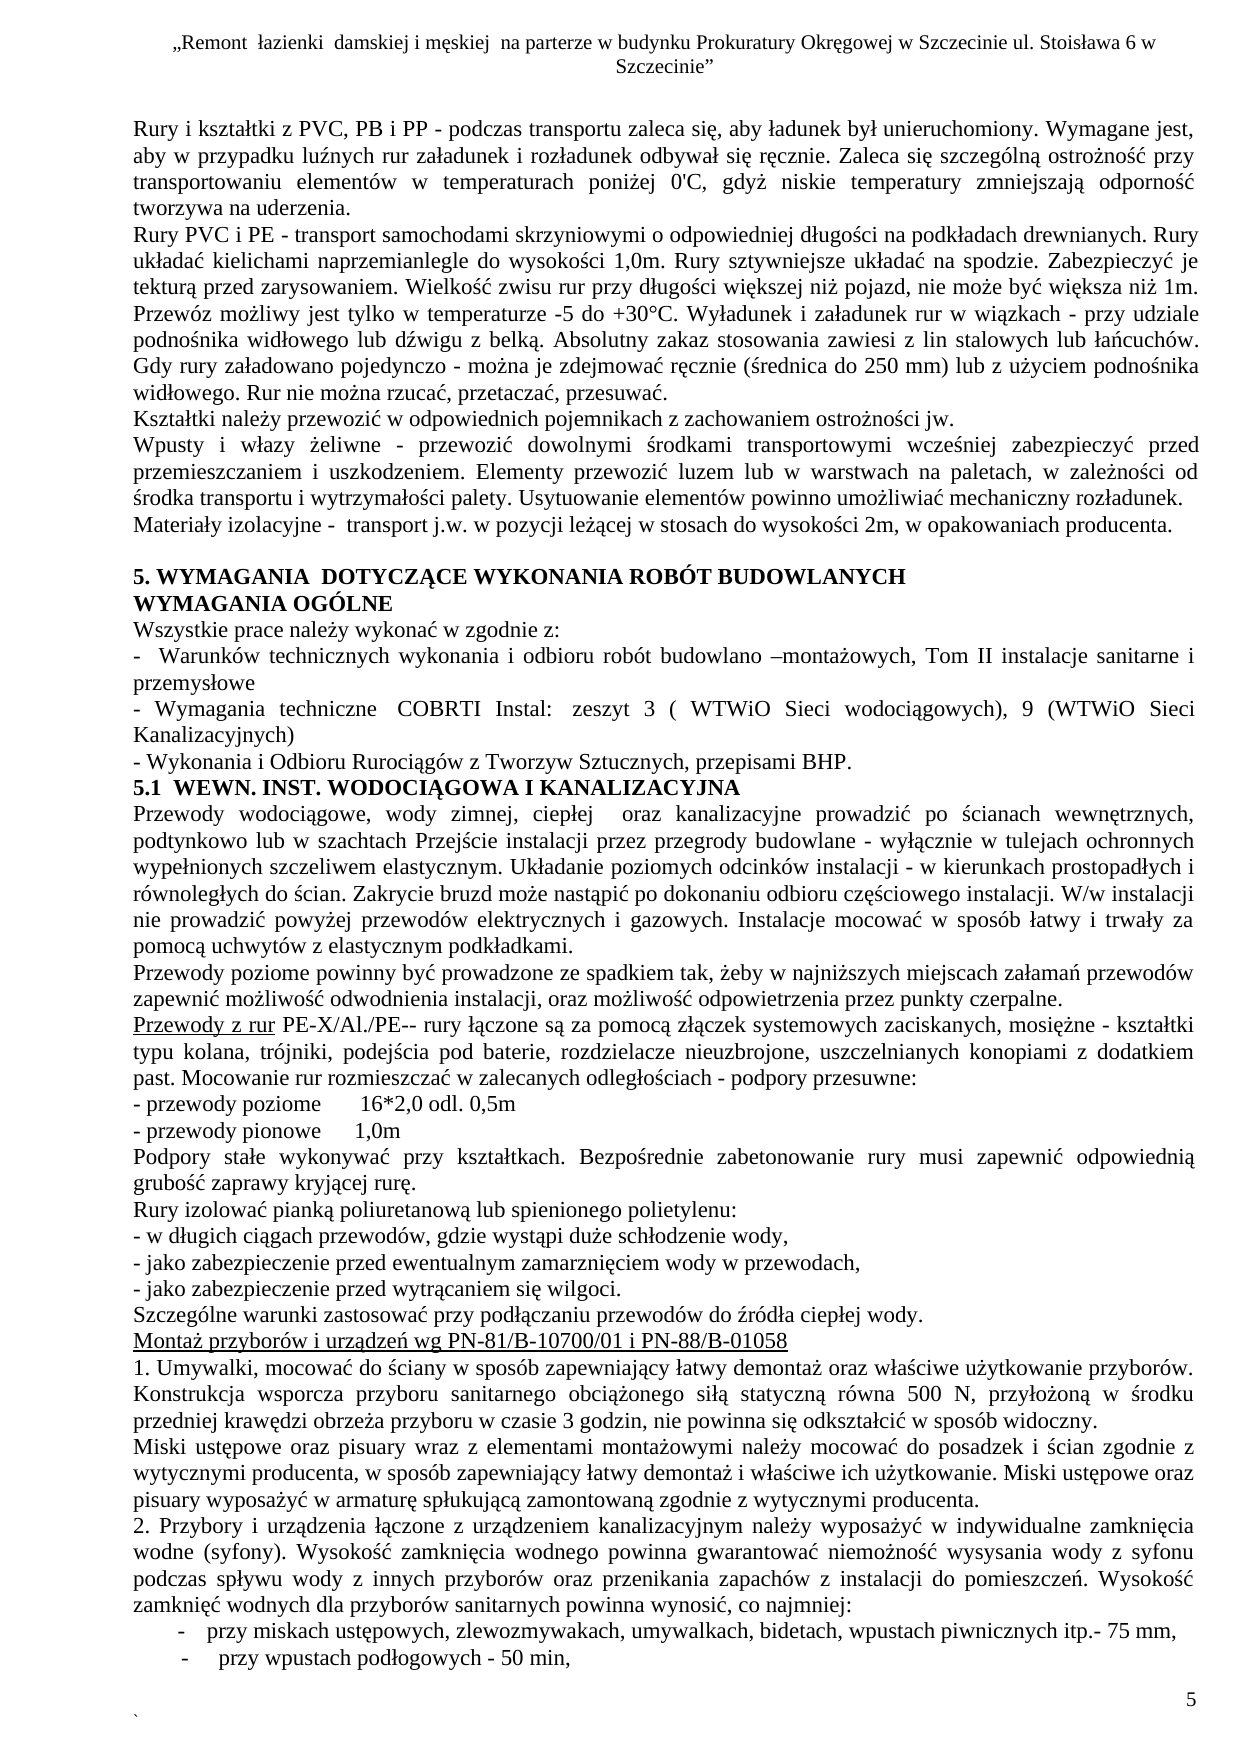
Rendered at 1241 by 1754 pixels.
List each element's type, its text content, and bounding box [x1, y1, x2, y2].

text - przewody poziome 16*2,0 odl. 0,5m [133, 1090, 1196, 1117]
text 5. WYMAGANIA DOTYCZĄCE WYKONANIA ROBÓT BUDOWLANYCH [133, 563, 1201, 590]
text Rury izolować pianką poliuretanową lub spienionego polietylenu: [133, 1196, 1196, 1222]
text Rury PVC i PE - transport samochodami skrzyniowymi o odpowiedniej długości na podkładach drewnianych. Rury układać kielichami naprzemianlegle do wysokości 1,0m. Rury sztywniejsze układać na spodzie. Zabezpieczyć je tekturą przed zarysowaniem. Wielkość zwisu rur przy długości większej niż pojazd, nie może być większa niż 1m. Przewóz możliwy jest tylko w temperaturze -5 do +30°C. Wyładunek i załadunek rur w wiązkach - przy udziale podnośnika widłowego lub dźwigu z belką. Absolutny zakaz stosowania zawiesi z lin stalowych lub łańcuchów. Gdy rury załadowano pojedynczo - można je zdejmować ręcznie (średnica do 250 mm) lub z użyciem podnośnika widłowego. Rur nie można rzucać, przetaczać, przesuwać. [133, 221, 1201, 405]
text - Wykonania i Odbioru Rurociągów z Tworzyw Sztucznych, przepisami BHP. [133, 748, 1196, 774]
text 2. Przybory i urządzenia łączone z urządzeniem kanalizacyjnym należy wyposażyć w indywidualne zamknięcia wodne (syfony). Wysokość zamknięcia wodnego powinna gwarantować niemożność wysysania wody z syfonu podczas spływu wody z innych przyborów oraz przenikania zapachów z instalacji do pomieszczeń. Wysokość zamknięć wodnych dla przyborów sanitarnych powinna wynosić, co najmniej: [133, 1512, 1196, 1617]
text - jako zabezpieczenie przed wytrącaniem się wilgoci. [133, 1275, 1196, 1301]
text - Wymagania techniczne COBRTI Instal: zeszyt 3 ( WTWiO Sieci wodociągowych), 9 (WTWiO Sieci Kanalizacyjnych) [133, 695, 1196, 748]
list przy wpustach podłogowych - 50 min, [181, 1644, 1196, 1670]
text - w długich ciągach przewodów, gdzie wystąpi duże schłodzenie wody, [133, 1222, 1196, 1248]
text - przewody pionowe 1,0m [133, 1117, 1196, 1143]
text WYMAGANIA OGÓLNE [133, 590, 1196, 616]
text Montaż przyborów i urządzeń wg PN-81/B-10700/01 i PN-88/B-01058 [133, 1328, 1196, 1354]
text 1. Umywalki, mocować do ściany w sposób zapewniający łatwy demontaż oraz właściwe użytkowanie przyborów. Konstrukcja wsporcza przyboru sanitarnego obciążonego siłą statyczną równa 500 N, przyłożoną w środku przedniej krawędzi obrzeża przyboru w czasie 3 godzin, nie powinna się odkształcić w sposób widoczny. [133, 1354, 1196, 1433]
text Przewody poziome powinny być prowadzone ze spadkiem tak, żeby w najniższych miejscach załamań przewodów zapewnić możliwość odwodnienia instalacji, oraz możliwość odpowietrzenia przez punkty czerpalne. [133, 959, 1196, 1011]
text Kształtki należy przewozić w odpowiednich pojemnikach z zachowaniem ostrożności jw. [133, 405, 1201, 432]
text 5.1 WEWN. INST. WODOCIĄGOWA I KANALIZACYJNA [133, 774, 1196, 801]
text Wszystkie prace należy wykonać w zgodnie z: [133, 616, 1196, 642]
text Wpusty i włazy żeliwne - przewozić dowolnymi środkami transportowymi wcześniej zabezpieczyć przed przemieszczaniem i uszkodzeniem. Elementy przewozić luzem lub w warstwach na paletach, w zależności od środka transportu i wytrzymałości palety. Usytuowanie elementów powinno umożliwiać mechaniczny rozładunek. [133, 432, 1201, 511]
text - Warunków technicznych wykonania i odbioru robót budowlano –montażowych, Tom II instalacje sanitarne i przemysłowe [133, 642, 1196, 695]
text Podpory stałe wykonywać przy kształtkach. Bezpośrednie zabetonowanie rury musi zapewnić odpowiednią grubość zaprawy kryjącej rurę. [133, 1143, 1196, 1196]
text Miski ustępowe oraz pisuary wraz z elementami montażowymi należy mocować do posadzek i ścian zgodnie z wytycznymi producenta, w sposób zapewniający łatwy demontaż i właściwe ich użytkowanie. Miski ustępowe oraz pisuary wyposażyć w armaturę spłukującą zamontowaną zgodnie z wytycznymi producenta. [133, 1433, 1196, 1512]
text Materiały izolacyjne - transport j.w. w pozycji leżącej w stosach do wysokości 2m, w opakowaniach producenta. [133, 511, 1196, 537]
text Szczególne warunki zastosować przy podłączaniu przewodów do źródła ciepłej wody. [133, 1301, 1196, 1328]
text - przy miskach ustępowych, zlewozmywakach, umywalkach, bidetach, wpustach piwnicznych itp.- 75 mm, [177, 1617, 1196, 1644]
text Przewody z rur PE-X/Al./PE-- rury łączone są za pomocą złączek systemowych zaciskanych, mosiężne - kształtki typu kolana, trójniki, podejścia pod baterie, rozdzielacze nieuzbrojone, uszczelnianych konopiami z dodatkiem past. Mocowanie rur rozmieszczać w zalecanych odległościach - podpory przesuwne: [133, 1011, 1196, 1090]
text - jako zabezpieczenie przed ewentualnym zamarznięciem wody w przewodach, [133, 1248, 1196, 1275]
text Przewody wodociągowe, wody zimnej, ciepłej oraz kanalizacyjne prowadzić po ścianach wewnętrznych, podtynkowo lub w szachtach Przejście instalacji przez przegrody budowlane - wyłącznie w tulejach ochronnych wypełnionych szczeliwem elastycznym. Układanie poziomych odcinków instalacji - w kierunkach prostopadłych i równoległych do ścian. Zakrycie bruzd może nastąpić po dokonaniu odbioru częściowego instalacji. W/w instalacji nie prowadzić powyżej przewodów elektrycznych i gazowych. Instalacje mocować w sposób łatwy i trwały za pomocą uchwytów z elastycznym podkładkami. [133, 801, 1196, 959]
text Rury i kształtki z PVC, PB i PP - podczas transportu zaleca się, aby ładunek był unieruchomiony. Wymagane jest, aby w przypadku luźnych rur załadunek i rozładunek odbywał się ręcznie. Zaleca się szczególną ostrożność przy transportowaniu elementów w temperaturach poniżej 0'C, gdyż niskie temperatury zmniejszają odporność tworzywa na uderzenia. [133, 115, 1196, 221]
